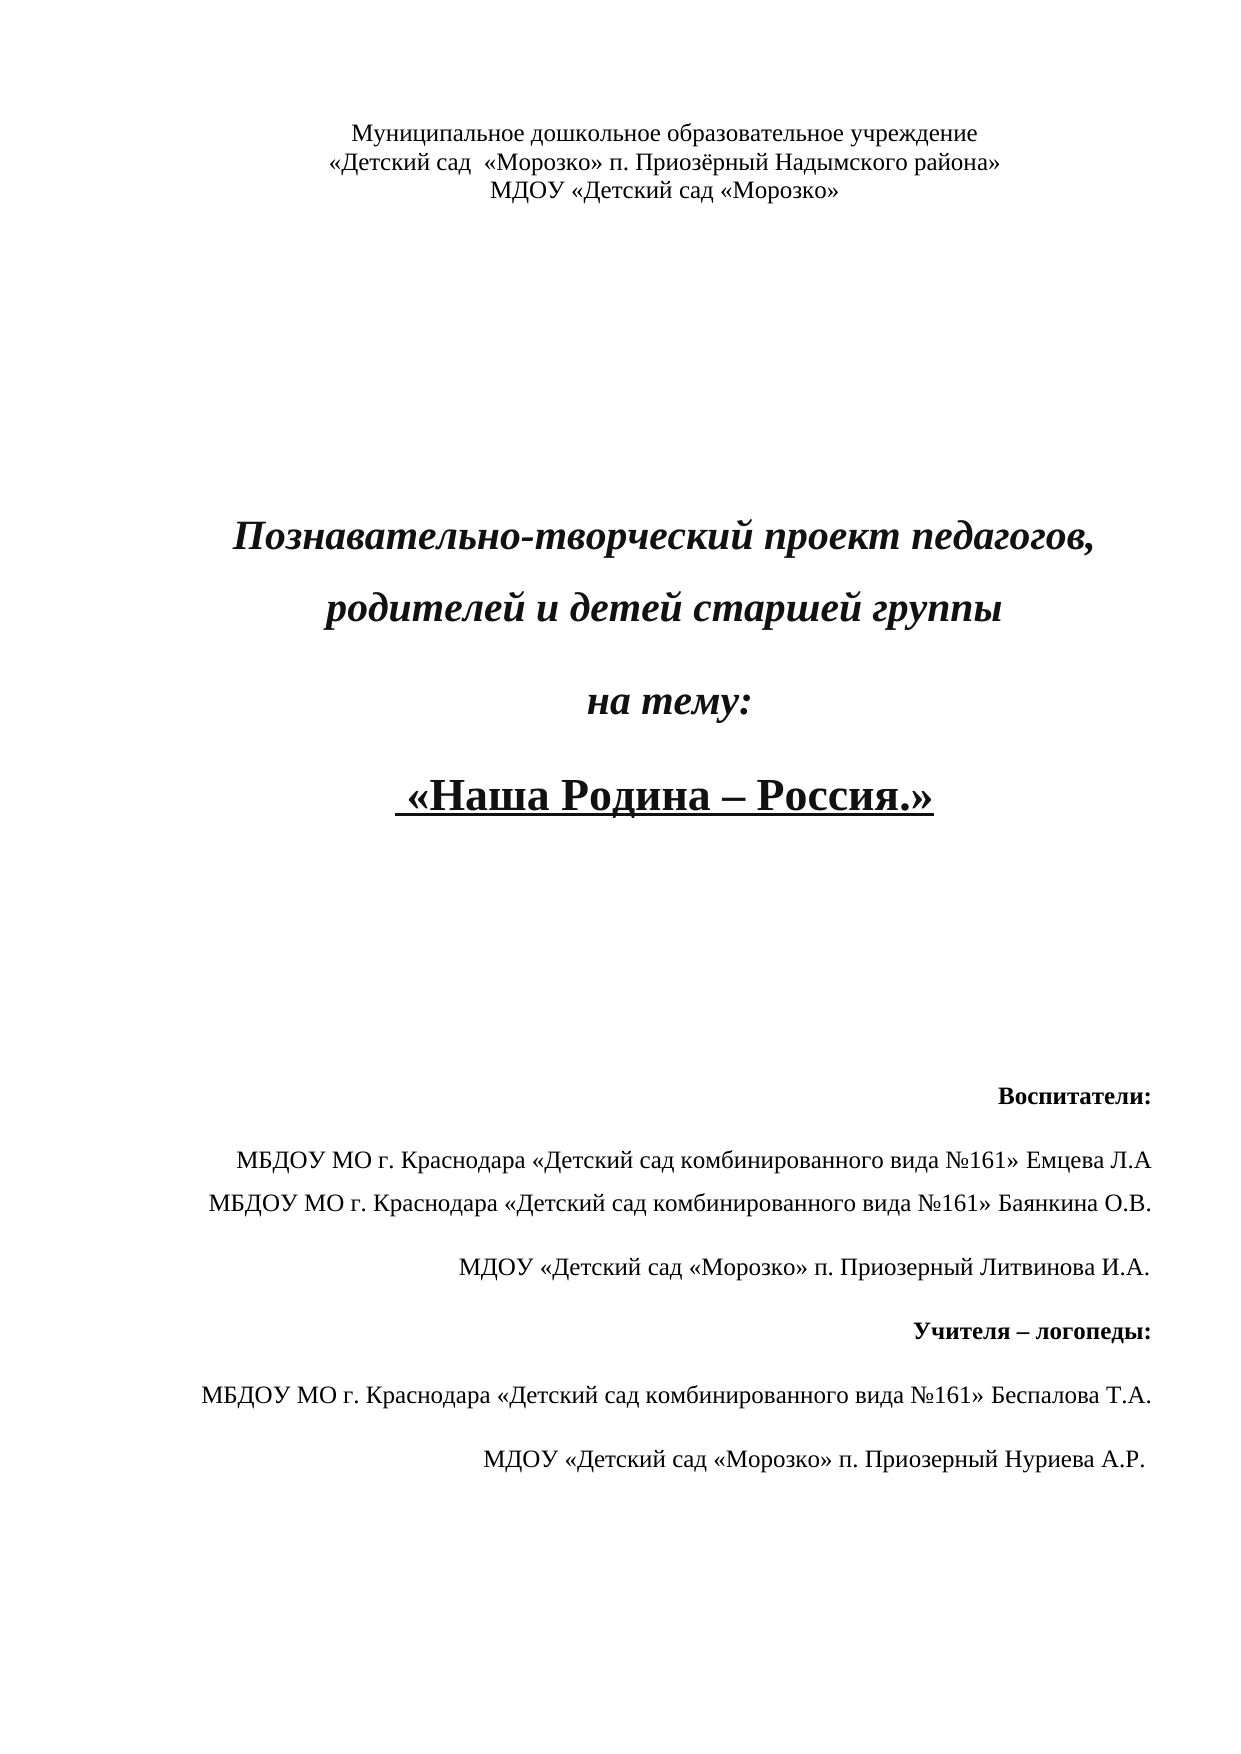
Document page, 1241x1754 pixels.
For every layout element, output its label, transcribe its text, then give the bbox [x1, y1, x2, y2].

text на тему: [177, 675, 1152, 723]
text МДОУ «Детский сад «Морозко» [177, 176, 1152, 204]
text «Наша Родина – Россия.» [177, 768, 1152, 821]
text Познавательно-творческий проект педагогов, родителей и детей старшей группы [177, 511, 1152, 630]
text Муниципальное дошкольное образовательное учреждение [177, 118, 1152, 147]
text МБДОУ МО г. Краснодара «Детский сад комбинированного вида №161» Беспалова Т.А. [177, 1380, 1152, 1409]
text МДОУ «Детский сад «Морозко» п. Приозерный Нуриева А.Р. [177, 1444, 1152, 1473]
text МДОУ «Детский сад «Морозко» п. Приозерный Литвинова И.А. [177, 1252, 1152, 1281]
text МБДОУ МО г. Краснодара «Детский сад комбинированного вида №161» Емцева Л.А МБДОУ МО г. Краснодара «Детский сад комбинированного вида №161» Баянкина О.В. [177, 1145, 1152, 1217]
text Учителя – логопеды: [177, 1316, 1152, 1345]
text Воспитатели: [177, 1081, 1152, 1110]
text «Детский сад «Морозко» п. Приозёрный Надымского района» [177, 147, 1152, 176]
